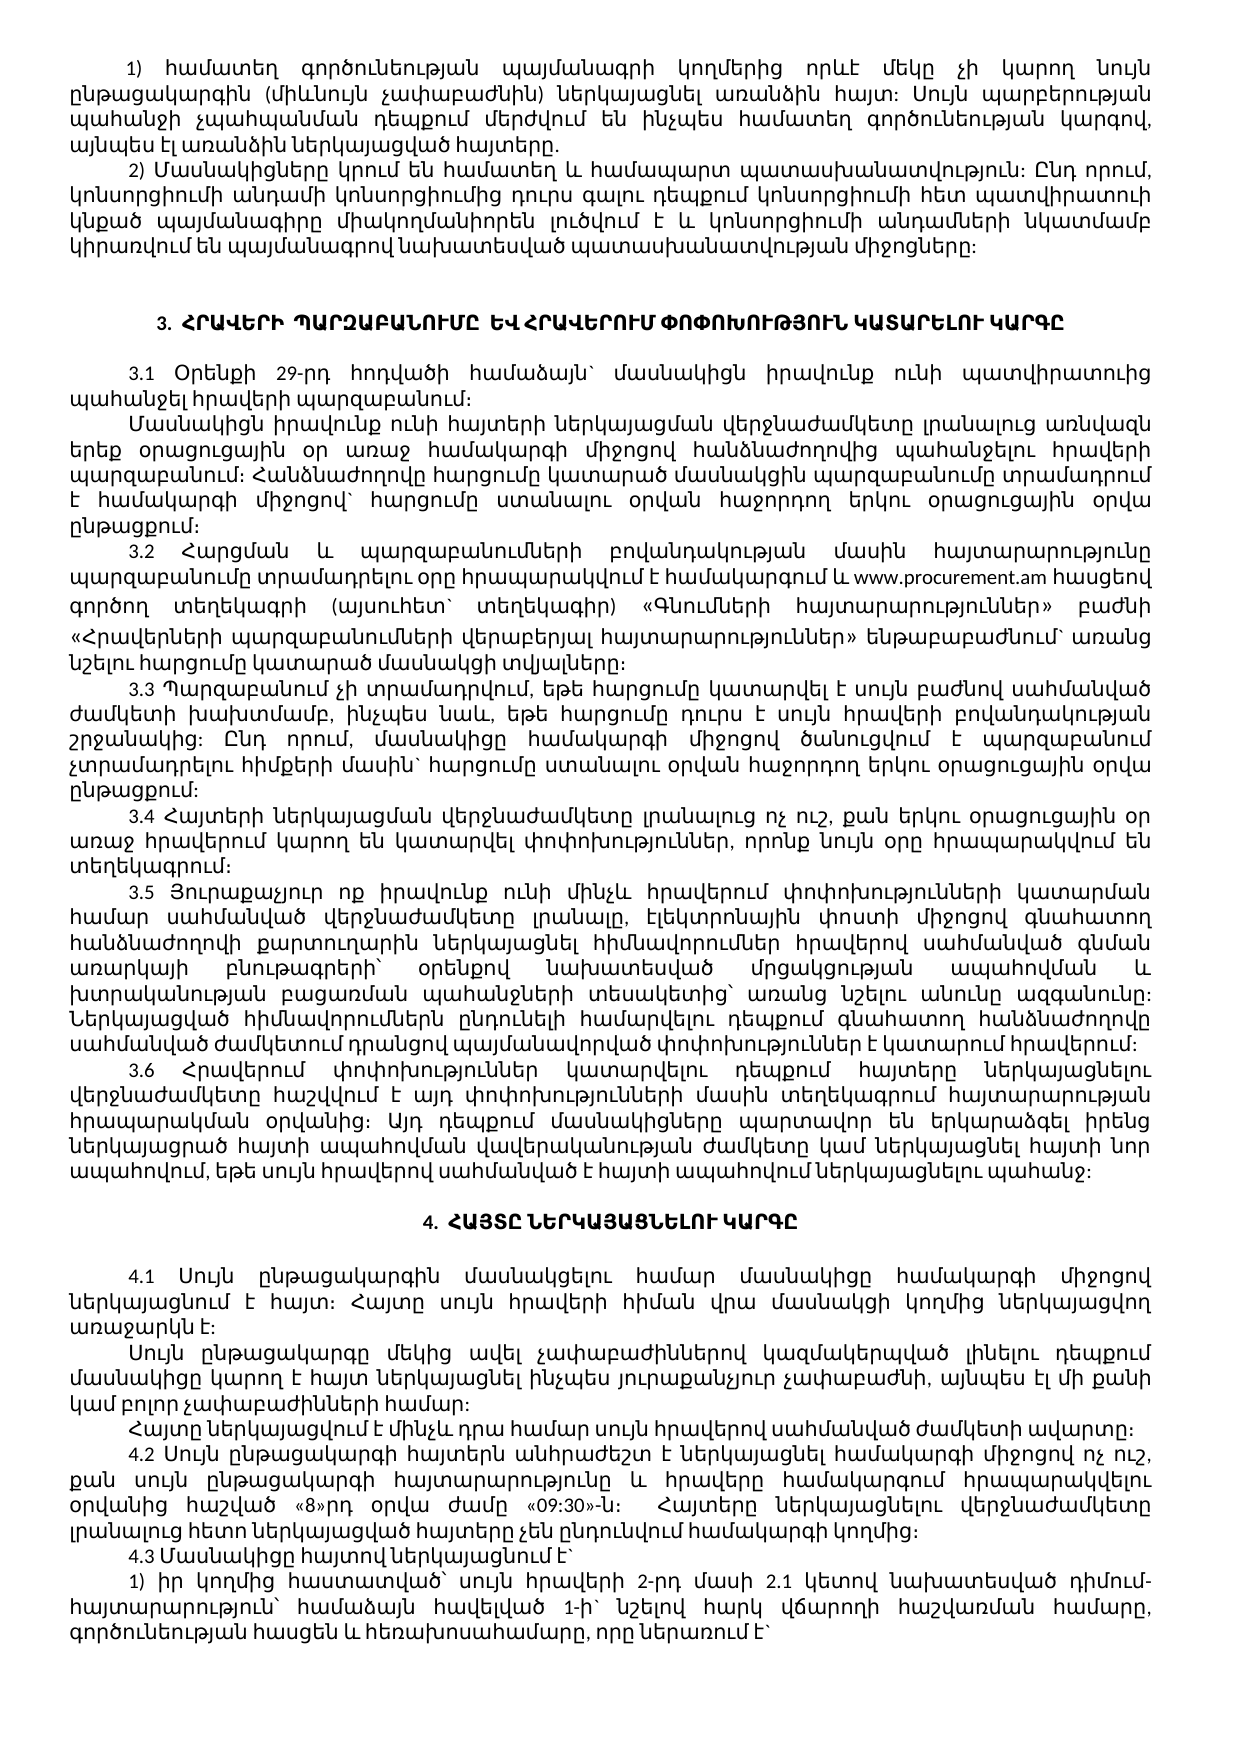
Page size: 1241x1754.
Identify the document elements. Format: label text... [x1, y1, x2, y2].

text Մասնակիցն իրավունք ունի հայտերի ներկայացման վերջնաժամկետը լրանալուց առնվազն երեք օրացուցային օր առաջ համակարգի միջոցով հանձնաժողովից պահանջելու հրավերի պարզաբանում։ Հանձնաժողովը հարցումը կատարած մասնակցին պարզաբանումը տրամադրում է համակարգի միջոցով` հարցումը ստանալու օրվան հաջորդող երկու օրացուցային օրվա ընթացքում։ [69, 411, 1152, 538]
text 4.2 Սույն ընթացակարգի հայտերն անհրաժեշտ է ներկայացնել համակարգի միջոցով ոչ ուշ, քան սույն ընթացակարգի հայտարարությունը և հրավերը համակարգում հրապարակվելու օրվանից հաշված «8»րդ օրվա ժամը «09:30»-ն։ Հայտերը ներկայացնելու վերջնաժամկետը լրանալուց հետո ներկայացված հայտերը չեն ընդունվում համակարգի կողմից։ [69, 1442, 1152, 1543]
text 2) Մասնակիցները կրում են համատեղ և համապարտ պատասխանատվություն: Ընդ որում, կոնսորցիումի անդամի կոնսորցիումից դուրս գալու դեպքում կոնսորցիումի հետ պատվիրատուի կնքած պայմանագիրը միակողմանիորեն լուծվում է և կոնսորցիումի անդամների նկատմամբ կիրառվում են պայմանագրով նախատեսված պատասխանատվության միջոցները: [69, 157, 1152, 259]
text 3. ՀՐԱՎԵՐԻ ՊԱՐԶԱԲԱՆՈՒՄԸ ԵՎ ՀՐԱՎԵՐՈՒՄ ՓՈՓՈԽՈՒԹՅՈՒՆ ԿԱՏԱՐԵԼՈՒ ԿԱՐԳԸ [69, 310, 1152, 335]
text 4.1 Սույն ընթացակարգին մասնակցելու համար մասնակիցը համակարգի միջոցով ներկայացնում է հայտ։ Հայտը սույն հրավերի հիման վրա մասնակցի կողմից ներկայացվող առաջարկն է: [69, 1264, 1152, 1340]
text 1) իր կողմից հաստատված՝ սույն հրավերի 2-րդ մասի 2.1 կետով նախատեսված դիմում-հայտարարություն՝ համաձայն հավելված 1-ի` նշելով հարկ վճարողի հաշվառման համարը, գործունեության հասցեն և հեռախոսահամարը, որը ներառում է` [69, 1569, 1152, 1645]
text 3.3 Պարզաբանում չի տրամադրվում, եթե հարցումը կատարվել է սույն բաժնով սահմանված ժամկետի խախտմամբ, ինչպես նաև, եթե հարցումը դուրս է սույն հրավերի բովանդակության շրջանակից: Ընդ որում, մասնակիցը համակարգի միջոցով ծանուցվում է պարզաբանում չտրամադրելու հիմքերի մասին` հարցումը ստանալու օրվան հաջորդող երկու օրացուցային օրվա ընթացքում: [69, 676, 1152, 803]
text Սույն ընթացակարգը մեկից ավել չափաբաժիններով կազմակերպված լինելու դեպքում մասնակիցը կարող է հայտ ներկայացնել ինչպես յուրաքանչյուր չափաբաժնի, այնպես էլ մի քանի կամ բոլոր չափաբաժինների համար: [69, 1340, 1152, 1416]
text 4. ՀԱՅՏԸ ՆԵՐԿԱՅԱՑՆԵԼՈՒ ԿԱՐԳԸ [69, 1209, 1152, 1235]
text 3.4 Հայտերի ներկայացման վերջնաժամկետը լրանալուց ոչ ուշ, քան երկու օրացուցային օր առաջ հրավերում կարող են կատարվել փոփոխություններ, որոնք նույն օրը հրապարակվում են տեղեկագրում։ [69, 803, 1152, 879]
text 3.6 Հրավերում փոփոխություններ կատարվելու դեպքում հայտերը ներկայացնելու վերջնաժամկետը հաշվվում է այդ փոփոխությունների մասին տեղեկագրում հայտարարության հրապարակման օրվանից։ Այդ դեպքում մասնակիցները պարտավոր են երկարաձգել իրենց ներկայացրած հայտի ապահովման վավերականության ժամկետը կամ ներկայացնել հայտի նոր ապահովում, եթե սույն հրավերով սահմանված է հայտի ապահովում ներկայացնելու պահանջ: [69, 1057, 1152, 1184]
text Հայտը ներկայացվում է մինչև դրա համար սույն հրավերով սահմանված ժամկետի ավարտը։ [69, 1416, 1152, 1442]
text 3.1 Օրենքի 29-րդ հոդվածի համաձայն` մասնակիցն իրավունք ունի պատվիրատուից պահանջել հրավերի պարզաբանում։ [69, 361, 1152, 411]
text 1) համատեղ գործունեության պայմանագրի կողմերից որևէ մեկը չի կարող նույն ընթացակարգին (միևնույն չափաբաժնին) ներկայացնել առանձին հայտ: Սույն պարբերության պահանջի չպահպանման դեպքում մերժվում են ինչպես համատեղ գործունեության կարգով, այնպես էլ առանձին ներկայացված հայտերը. [69, 56, 1152, 157]
text 3.5 Յուրաքաչյուր ոք իրավունք ունի մինչև հրավերում փոփոխությունների կատարման համար սահմանված վերջնաժամկետը լրանալը, էլեկտրոնային փոստի միջոցով գնահատող հանձնաժողովի քարտուղարին ներկայացնել հիմնավորումներ հրավերով սահմանված գնման առարկայի բնութագրերի՝ օրենքով նախատեսված մրցակցության ապահովման և խտրականության բացառման պահանջների տեսակետից՝ առանց նշելու անունը ազգանունը: Ներկայացված հիմնավորումներն ընդունելի համարվելու դեպքում գնահատող հանձնաժողովը սահմանված ժամկետում դրանցով պայմանավորված փոփոխություններ է կատարում հրավերում: [69, 879, 1152, 1057]
text 3.2 Հարցման և պարզաբանումների բովանդակության մասին հայտարարությունը պարզաբանումը տրամադրելու օրը հրապարակվում է համակարգում և www.procurement.am հասցեով գործող տեղեկագրի (այսուհետ` տեղեկագիր) «Գնումների հայտարարություններ» բաժնի «Հրավերների պարզաբանումների վերաբերյալ հայտարարություններ» ենթաբաբաժնում` առանց նշելու հարցումը կատարած մասնակցի տվյալները։ [69, 538, 1152, 676]
text 4.3 Մասնակիցը հայտով ներկայացնում է` [69, 1543, 1152, 1569]
